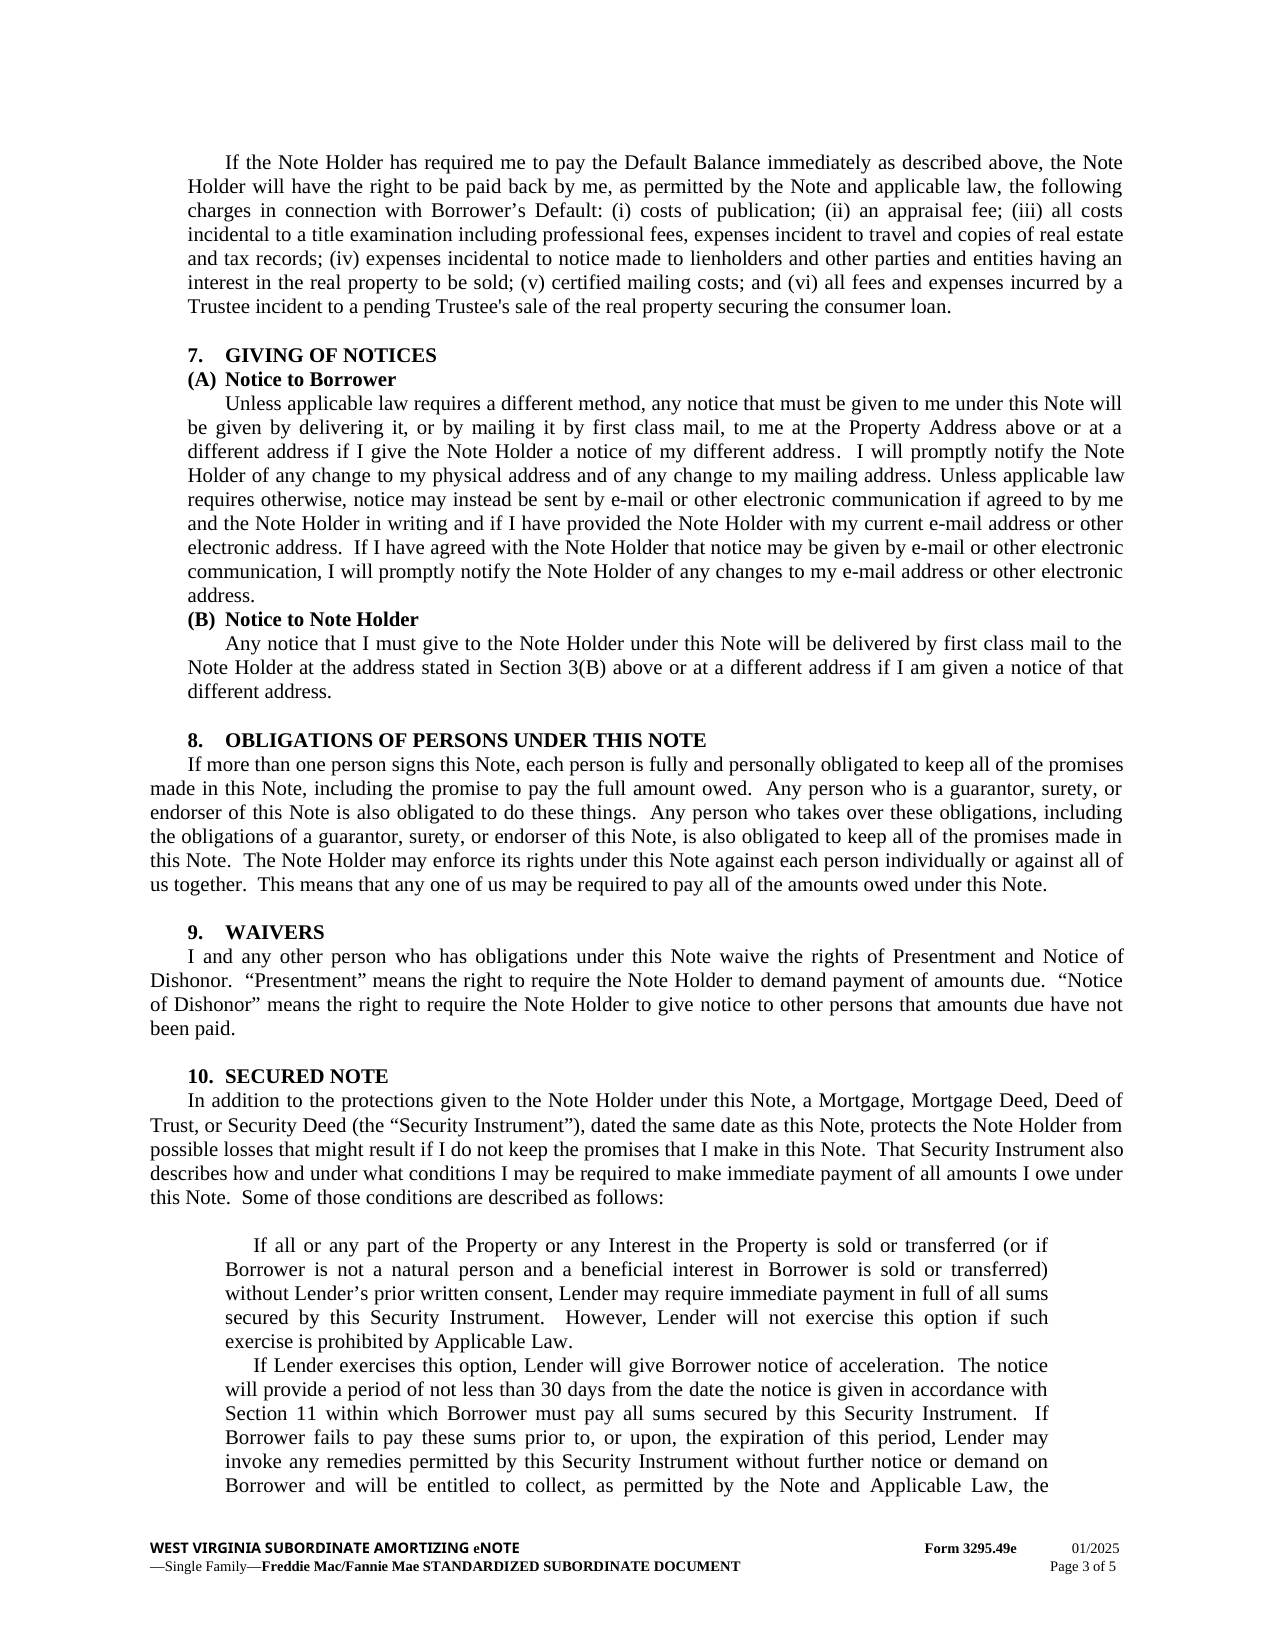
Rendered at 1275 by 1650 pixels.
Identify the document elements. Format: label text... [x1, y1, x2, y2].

text 7. GIVING OF NOTICES [150, 342, 1125, 367]
list Notice to Note Holder [150, 607, 1125, 631]
text In addition to the protections given to the Note Holder under this Note, a Mortgage, Mortgage Deed, Deed of Trust, or Security Deed (the “Security Instrument”), dated the same date as this Note, protects the Note Holder from possible losses that might result if I do not keep the promises that I make in this Note. That Security Instrument also describes how and under what conditions I may be required to make immediate payment of all amounts I owe under this Note. Some of those conditions are described as follows: [150, 1088, 1125, 1209]
text 10. SECURED NOTE [150, 1064, 1125, 1088]
list Notice to Borrower [150, 367, 1125, 391]
text If the Note Holder has required me to pay the Default Balance immediately as described above, the Note Holder will have the right to be paid back by me, as permitted by the Note and applicable law, the following charges in connection with Borrower’s Default: (i) costs of publication; (ii) an appraisal fee; (iii) all costs incidental to a title examination including professional fees, expenses incident to travel and copies of real estate and tax records; (iv) expenses incidental to notice made to lienholders and other parties and entities having an interest in the real property to be sold; (v) certified mailing costs; and (vi) all fees and expenses incurred by a Trustee incident to a pending Trustee's sale of the real property securing the consumer loan. [187, 150, 1125, 318]
text If more than one person signs this Note, each person is fully and personally obligated to keep all of the promises made in this Note, including the promise to pay the full amount owed. Any person who is a guarantor, surety, or endorser of this Note is also obligated to do these things. Any person who takes over these obligations, including the obligations of a guarantor, surety, or endorser of this Note, is also obligated to keep all of the promises made in this Note. The Note Holder may enforce its rights under this Note against each person individually or against all of us together. This means that any one of us may be required to pay all of the amounts owed under this Note. [150, 752, 1125, 896]
text 8. OBLIGATIONS OF PERSONS UNDER THIS NOTE [150, 727, 1125, 752]
text Unless applicable law requires a different method, any notice that must be given to me under this Note will be given by delivering it, or by mailing it by first class mail, to me at the Property Address above or at a different address if I give the Note Holder a notice of my different address. I will promptly notify the Note Holder of any change to my physical address and of any change to my mailing address. Unless applicable law requires otherwise, notice may instead be sent by e-mail or other electronic communication if agreed to by me and the Note Holder in writing and if I have provided the Note Holder with my current e-mail address or other electronic address. If I have agreed with the Note Holder that notice may be given by e-mail or other electronic communication, I will promptly notify the Note Holder of any changes to my e-mail address or other electronic address. [187, 391, 1125, 607]
text 9. WAIVERS [150, 920, 1125, 944]
text Any notice that I must give to the Note Holder under this Note will be delivered by first class mail to the Note Holder at the address stated in Section 3(B) above or at a different address if I am given a notice of that different address. [187, 631, 1125, 703]
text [225, 1353, 1050, 1497]
text I and any other person who has obligations under this Note waive the rights of Presentment and Notice of Dishonor. “Presentment” means the right to require the Note Holder to demand payment of amounts due. “Notice of Dishonor” means the right to require the Note Holder to give notice to other persons that amounts due have not been paid. [150, 944, 1125, 1040]
text If all or any part of the Property or any Interest in the Property is sold or transferred (or if Borrower is not a natural person and a beneficial interest in Borrower is sold or transferred) without Lender’s prior written consent, Lender may require immediate payment in full of all sums secured by this Security Instrument. However, Lender will not exercise this option if such exercise is prohibited by Applicable Law. [225, 1233, 1050, 1353]
